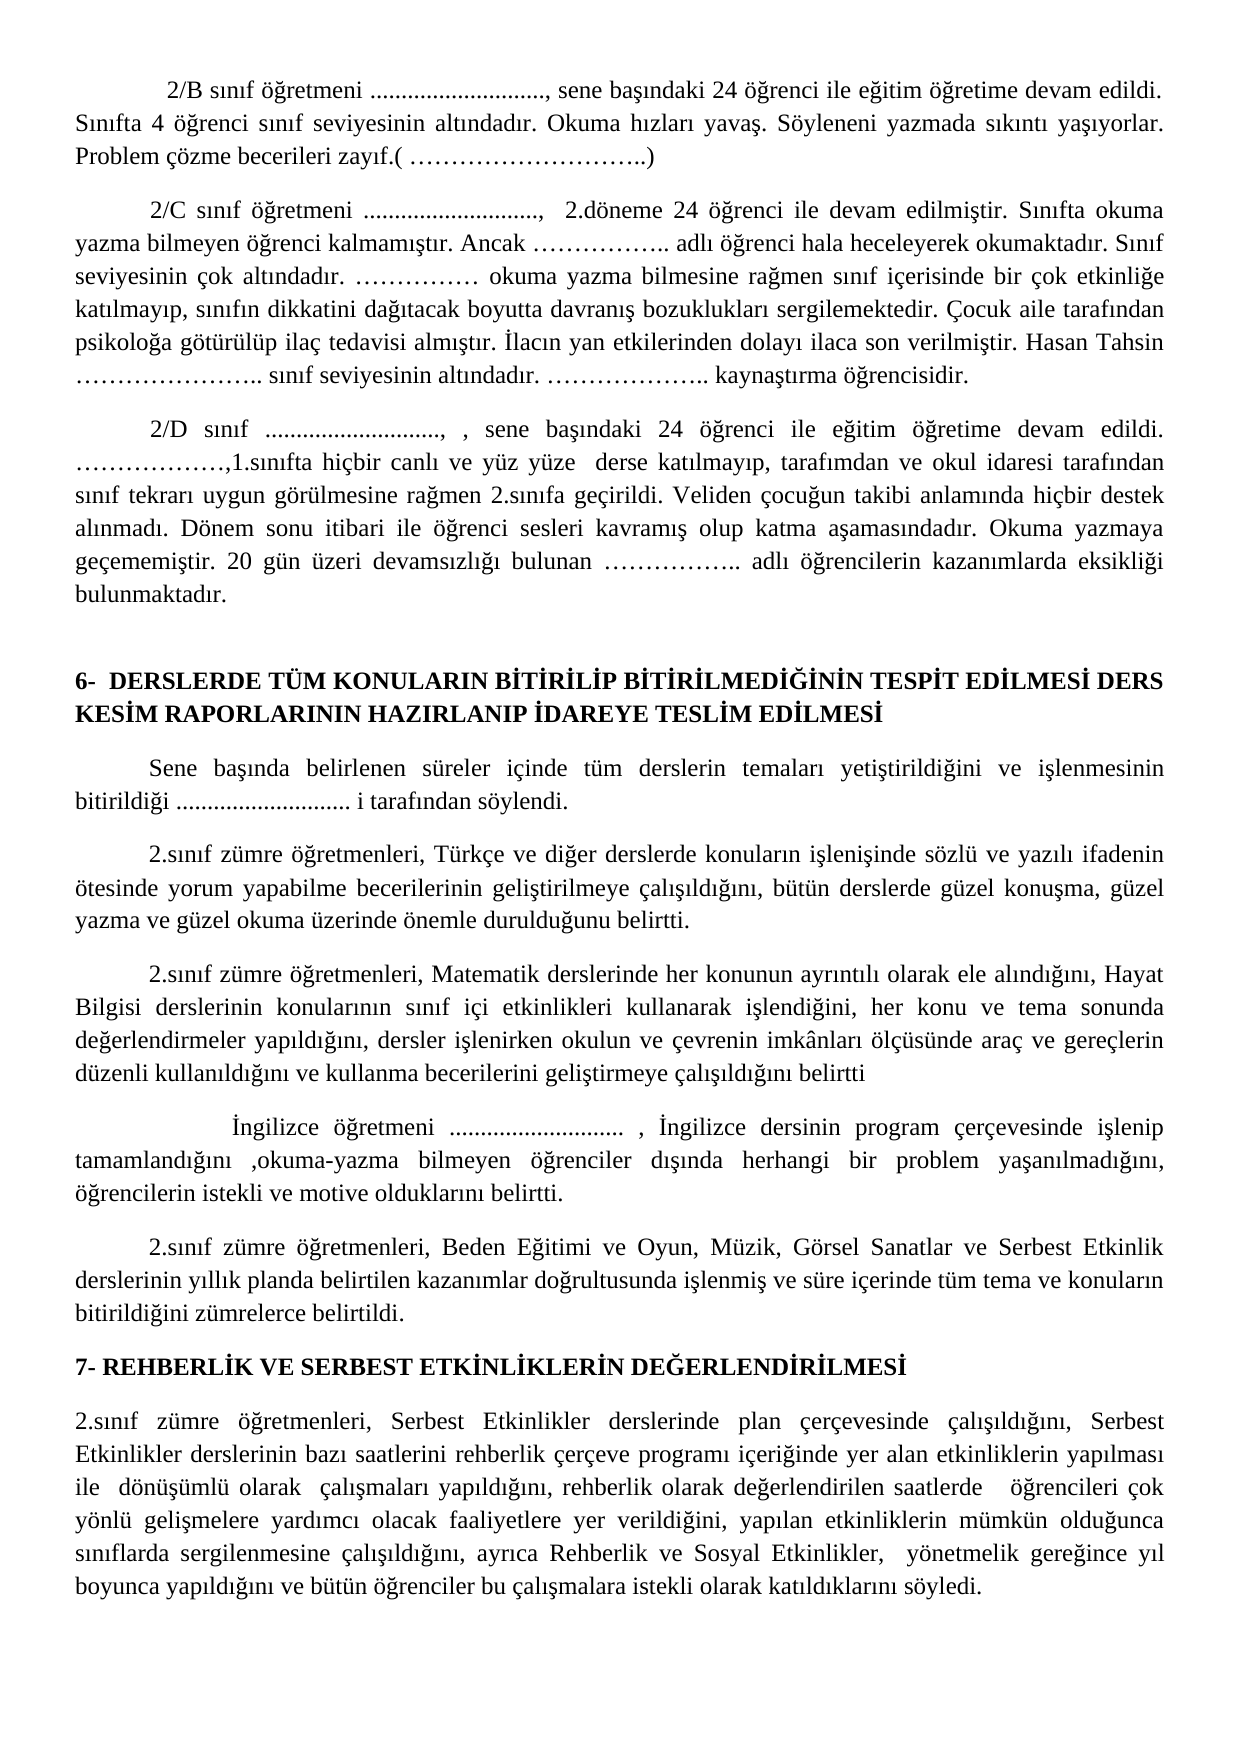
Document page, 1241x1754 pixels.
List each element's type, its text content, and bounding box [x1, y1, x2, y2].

text 6- DERSLERDE TÜM KONULARIN BİTİRİLİP BİTİRİLMEDİĞİNİN TESPİT EDİLMESİ DERS KESİM RAPORLARININ HAZIRLANIP İDAREYE TESLİM EDİLMESİ [75, 666, 1165, 728]
text 2/C sınıf öğretmeni ............................, 2.döneme 24 öğrenci ile devam edilmiştir. Sınıfta okuma yazma bilmeyen öğrenci kalmamıştır. Ancak …………….. adlı öğrenci hala heceleyerek okumaktadır. Sınıf seviyesinin çok altındadır. …………… okuma yazma bilmesine rağmen sınıf içerisinde bir çok etkinliğe katılmayıp, sınıfın dikkatini dağıtacak boyutta davranış bozuklukları sergilemektedir. Çocuk aile tarafından psikoloğa götürülüp ilaç tedavisi almıştır. İlacın yan etkilerinden dolayı ilaca son verilmiştir. Hasan Tahsin ………………….. sınıf seviyesinin altındadır. ……………….. kaynaştırma öğrencisidir. [75, 195, 1165, 389]
text Sene başında belirlenen süreler içinde tüm derslerin temaları yetiştirildiğini ve işlenmesinin bitirildiği ............................ i tarafından söylendi. [75, 753, 1165, 814]
text İngilizce öğretmeni ............................ , İngilizce dersinin program çerçevesinde işlenip tamamlandığını ,okuma-yazma bilmeyen öğrenciler dışında herhangi bir problem yaşanılmadığını, öğrencilerin istekli ve motive olduklarını belirtti. [75, 1112, 1165, 1207]
text 2/D sınıf ............................, , sene başındaki 24 öğrenci ile eğitim öğretime devam edildi. ………………,1.sınıfta hiçbir canlı ve yüz yüze derse katılmayıp, tarafımdan ve okul idaresi tarafından sınıf tekrarı uygun görülmesine rağmen 2.sınıfa geçirildi. Veliden çocuğun takibi anlamında hiçbir destek alınmadı. Dönem sonu itibari ile öğrenci sesleri kavramış olup katma aşamasındadır. Okuma yazmaya geçememiştir. 20 gün üzeri devamsızlığı bulunan …………….. adlı öğrencilerin kazanımlarda eksikliği bulunmaktadır. [75, 414, 1165, 608]
text 2/B sınıf öğretmeni ............................, sene başındaki 24 öğrenci ile eğitim öğretime devam edildi. Sınıfta 4 öğrenci sınıf seviyesinin altındadır. Okuma hızları yavaş. Söyleneni yazmada sıkıntı yaşıyorlar. Problem çözme becerileri zayıf.( ………………………..) [75, 75, 1165, 170]
text 2.sınıf zümre öğretmenleri, Matematik derslerinde her konunun ayrıntılı olarak ele alındığını, Hayat Bilgisi derslerinin konularının sınıf içi etkinlikleri kullanarak işlendiğini, her konu ve tema sonunda değerlendirmeler yapıldığını, dersler işlenirken okulun ve çevrenin imkânları ölçüsünde araç ve gereçlerin düzenli kullanıldığını ve kullanma becerilerini geliştirmeye çalışıldığını belirtti [75, 959, 1165, 1087]
text 2.sınıf zümre öğretmenleri, Serbest Etkinlikler derslerinde plan çerçevesinde çalışıldığını, Serbest Etkinlikler derslerinin bazı saatlerini rehberlik çerçeve programı içeriğinde yer alan etkinliklerin yapılması ile dönüşümlü olarak çalışmaları yapıldığını, rehberlik olarak değerlendirilen saatlerde öğrencileri çok yönlü gelişmelere yardımcı olacak faaliyetlere yer verildiğini, yapılan etkinliklerin mümkün olduğunca sınıflarda sergilenmesine çalışıldığını, ayrıca Rehberlik ve Sosyal Etkinlikler, yönetmelik gereğince yıl boyunca yapıldığını ve bütün öğrenciler bu çalışmalara istekli olarak katıldıklarını söyledi. [75, 1406, 1165, 1600]
text 2.sınıf zümre öğretmenleri, Beden Eğitimi ve Oyun, Müzik, Görsel Sanatlar ve Serbest Etkinlik derslerinin yıllık planda belirtilen kazanımlar doğrultusunda işlenmiş ve süre içerinde tüm tema ve konuların bitirildiğini zümrelerce belirtildi. [75, 1232, 1165, 1327]
text 7- REHBERLİK VE SERBEST ETKİNLİKLERİN DEĞERLENDİRİLMESİ [75, 1352, 1165, 1381]
text 2.sınıf zümre öğretmenleri, Türkçe ve diğer derslerde konuların işlenişinde sözlü ve yazılı ifadenin ötesinde yorum yapabilme becerilerinin geliştirilmeye çalışıldığını, bütün derslerde güzel konuşma, güzel yazma ve güzel okuma üzerinde önemle durulduğunu belirtti. [75, 839, 1165, 934]
